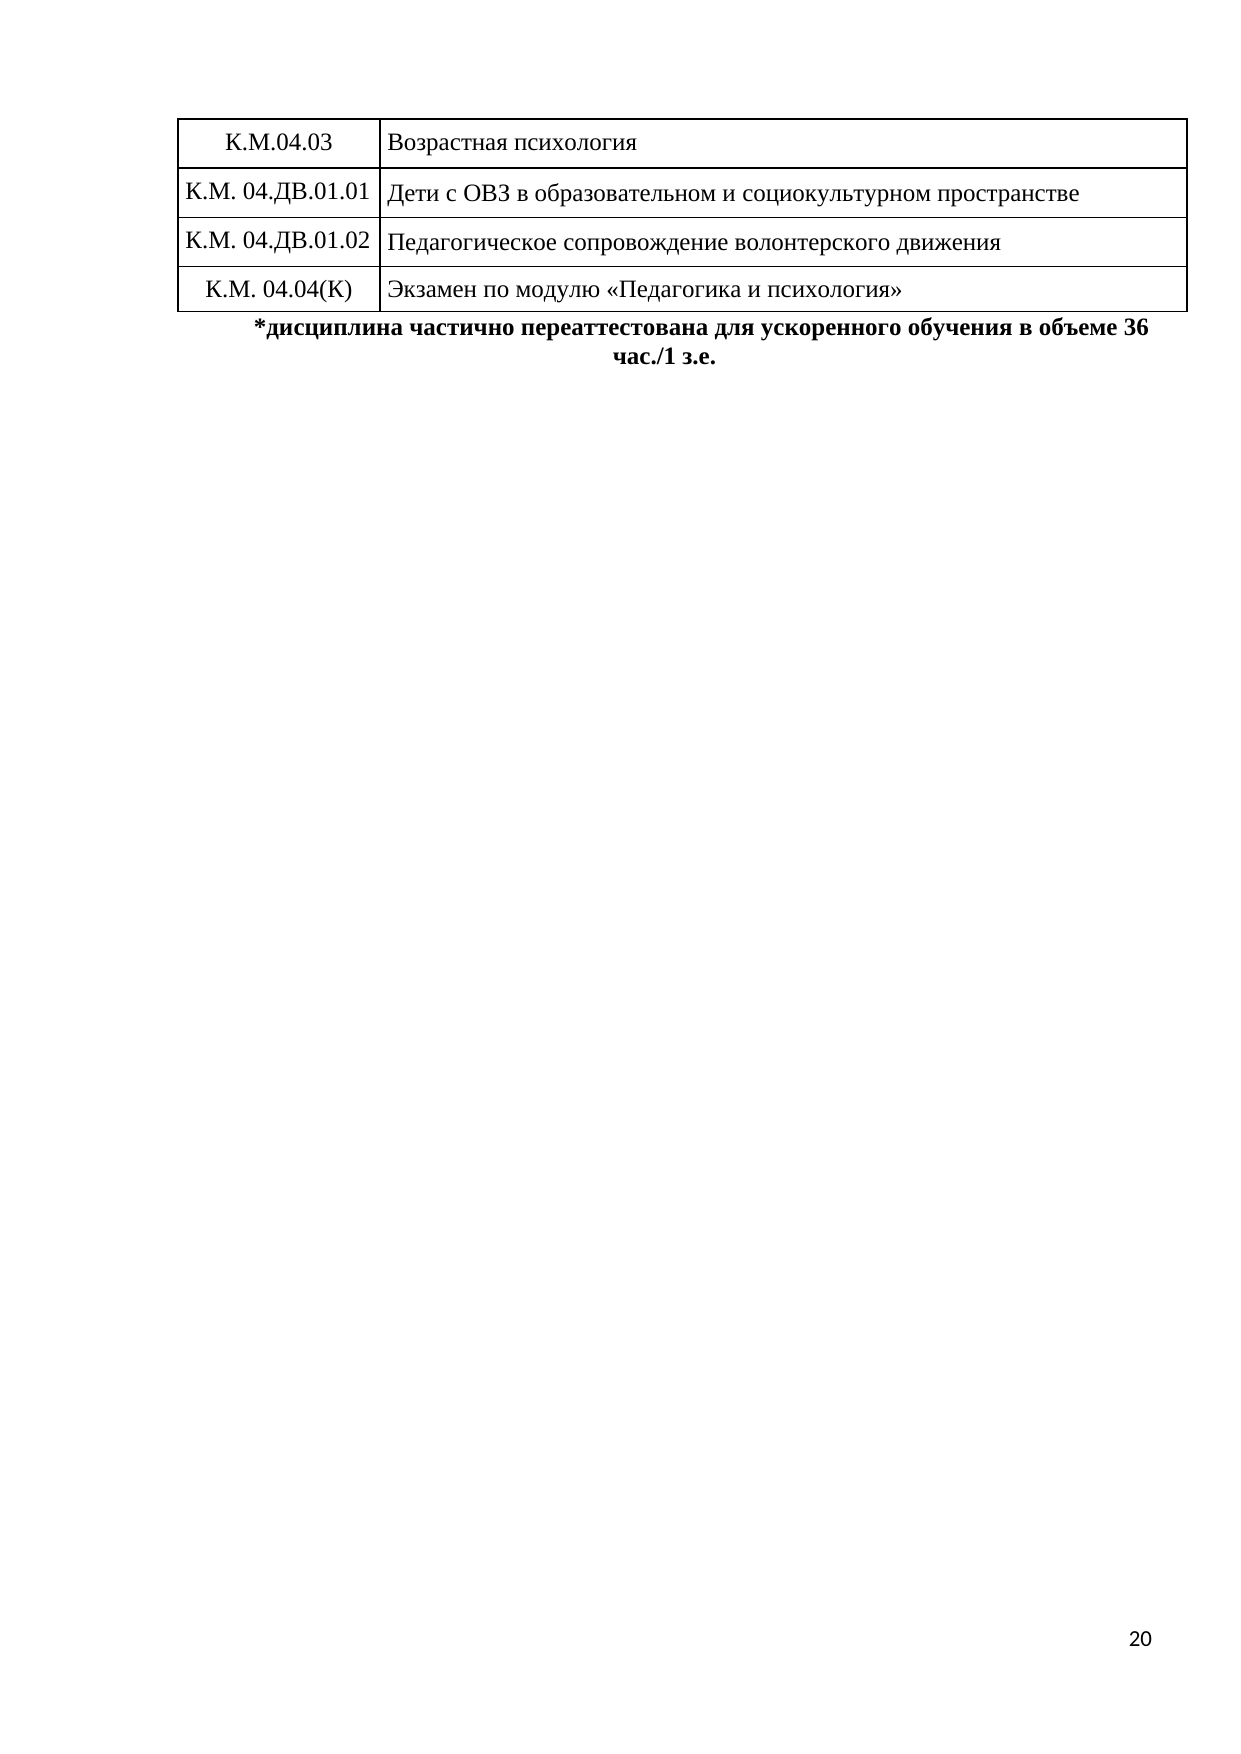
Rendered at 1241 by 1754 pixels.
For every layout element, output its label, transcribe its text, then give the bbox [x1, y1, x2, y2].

table_cell Педагогическое сопровождение волонтерского движения [381, 218, 1186, 266]
table_cell Экзамен по модулю «Педагогика и психология» [381, 267, 1186, 311]
table_cell Возрастная психология [381, 120, 1186, 167]
table_cell К.М. 04.ДВ.01.01 [179, 169, 379, 216]
table_cell К.М. 04.04(К) [179, 267, 379, 311]
table_cell К.М. 04.ДВ.01.02 [179, 218, 379, 266]
text *дисциплина частично переаттестована для ускоренного обучения в объеме 36 час./1 з.е. [177, 312, 1152, 369]
table_cell Дети с ОВЗ в образовательном и социокультурном пространстве [381, 169, 1186, 216]
table_cell К.М.04.03 [179, 120, 379, 167]
